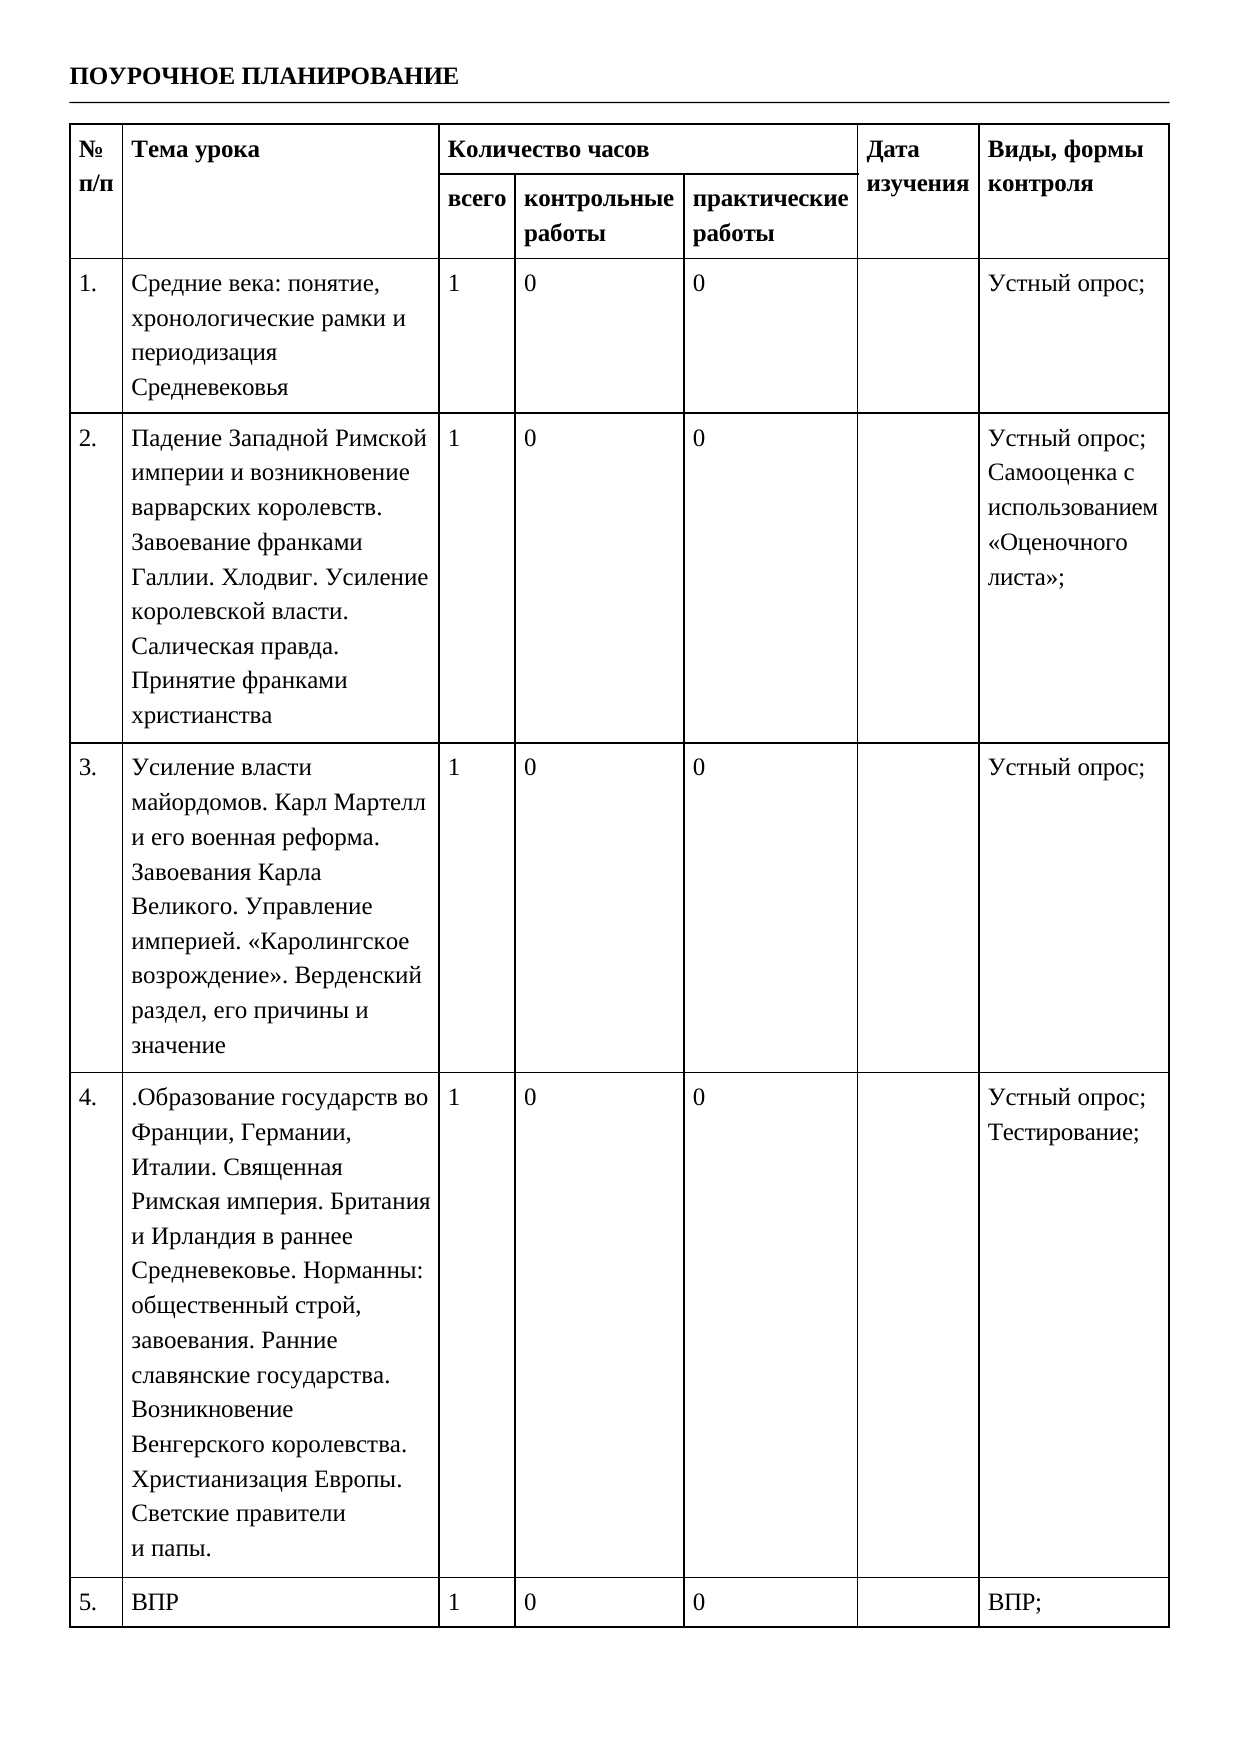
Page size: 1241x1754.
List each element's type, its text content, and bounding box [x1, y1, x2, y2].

table_cell [858, 1578, 978, 1626]
table_cell 1 [440, 1578, 514, 1626]
table_cell 0 [685, 1578, 857, 1626]
table_cell Устный опрос; [980, 744, 1168, 1072]
table_cell 4. [71, 1073, 122, 1576]
table_cell [858, 259, 978, 412]
table_header Тема урока [123, 125, 438, 258]
table_cell 0 [516, 1578, 683, 1626]
table_cell 1 [440, 259, 514, 412]
table_cell 1 [440, 1073, 514, 1576]
table_cell Средние века: понятие, хронологические рамки и периодизация Средневековья [123, 259, 438, 412]
table_cell контрольные работы [516, 175, 683, 258]
table_cell ВПР; [980, 1578, 1168, 1626]
table_cell Устный опрос; Тестирование; [980, 1073, 1168, 1576]
text ПОУРОЧНОЕ ПЛАНИРОВАНИЕ [69, 61, 1182, 90]
table_cell 0 [685, 744, 857, 1072]
table_cell 0 [685, 1073, 857, 1576]
table_cell 5. [71, 1578, 122, 1626]
table_cell 0 [685, 259, 857, 412]
table_cell 0 [516, 414, 683, 742]
table_cell 0 [516, 744, 683, 1072]
table_header Виды, формы контроля [980, 125, 1168, 258]
table_cell всего [440, 175, 514, 258]
table_cell [858, 1073, 978, 1576]
table_header Дата изучения [858, 125, 978, 258]
table_header Количество часов [440, 125, 857, 173]
table_cell 1 [440, 414, 514, 742]
table_cell [858, 744, 978, 1072]
table_cell практические работы [685, 175, 857, 258]
table_cell Устный опрос; [980, 259, 1168, 412]
table_cell .Образование государств во Франции, Германии, Италии. Священная Римская империя. Британия и Ирландия в раннее Средневековье. Норманны: общественный строй, завоевания. Ранние славянские государства. Возникновение Венгерского королевства. Христианизация Европы. Светские правители и папы. [123, 1073, 438, 1576]
table_cell [858, 414, 978, 742]
table_cell Устный опрос; Самооценка с использованием «Оценочного листа»; [980, 414, 1168, 742]
table_cell 0 [516, 1073, 683, 1576]
table_cell ВПР [123, 1578, 438, 1626]
table_cell 0 [516, 259, 683, 412]
table_cell 2. [71, 414, 122, 742]
table_cell 1. [71, 259, 122, 412]
table_cell 3. [71, 744, 122, 1072]
table_cell Усиление власти майордомов. Карл Мартелл и его военная реформа. Завоевания Карла Великого. Управление империей. «Каролингское возрождение». Верденский раздел, его причины и значение [123, 744, 438, 1072]
table_header № п/п [71, 125, 122, 258]
table_cell Падение Западной Римской империи и возникновение варварских королевств. Завоевание франками Галлии. Хлодвиг. Усиление королевской власти. Салическая правда. Принятие франками христианства [123, 414, 438, 742]
table_cell 0 [685, 414, 857, 742]
table_cell 1 [440, 744, 514, 1072]
